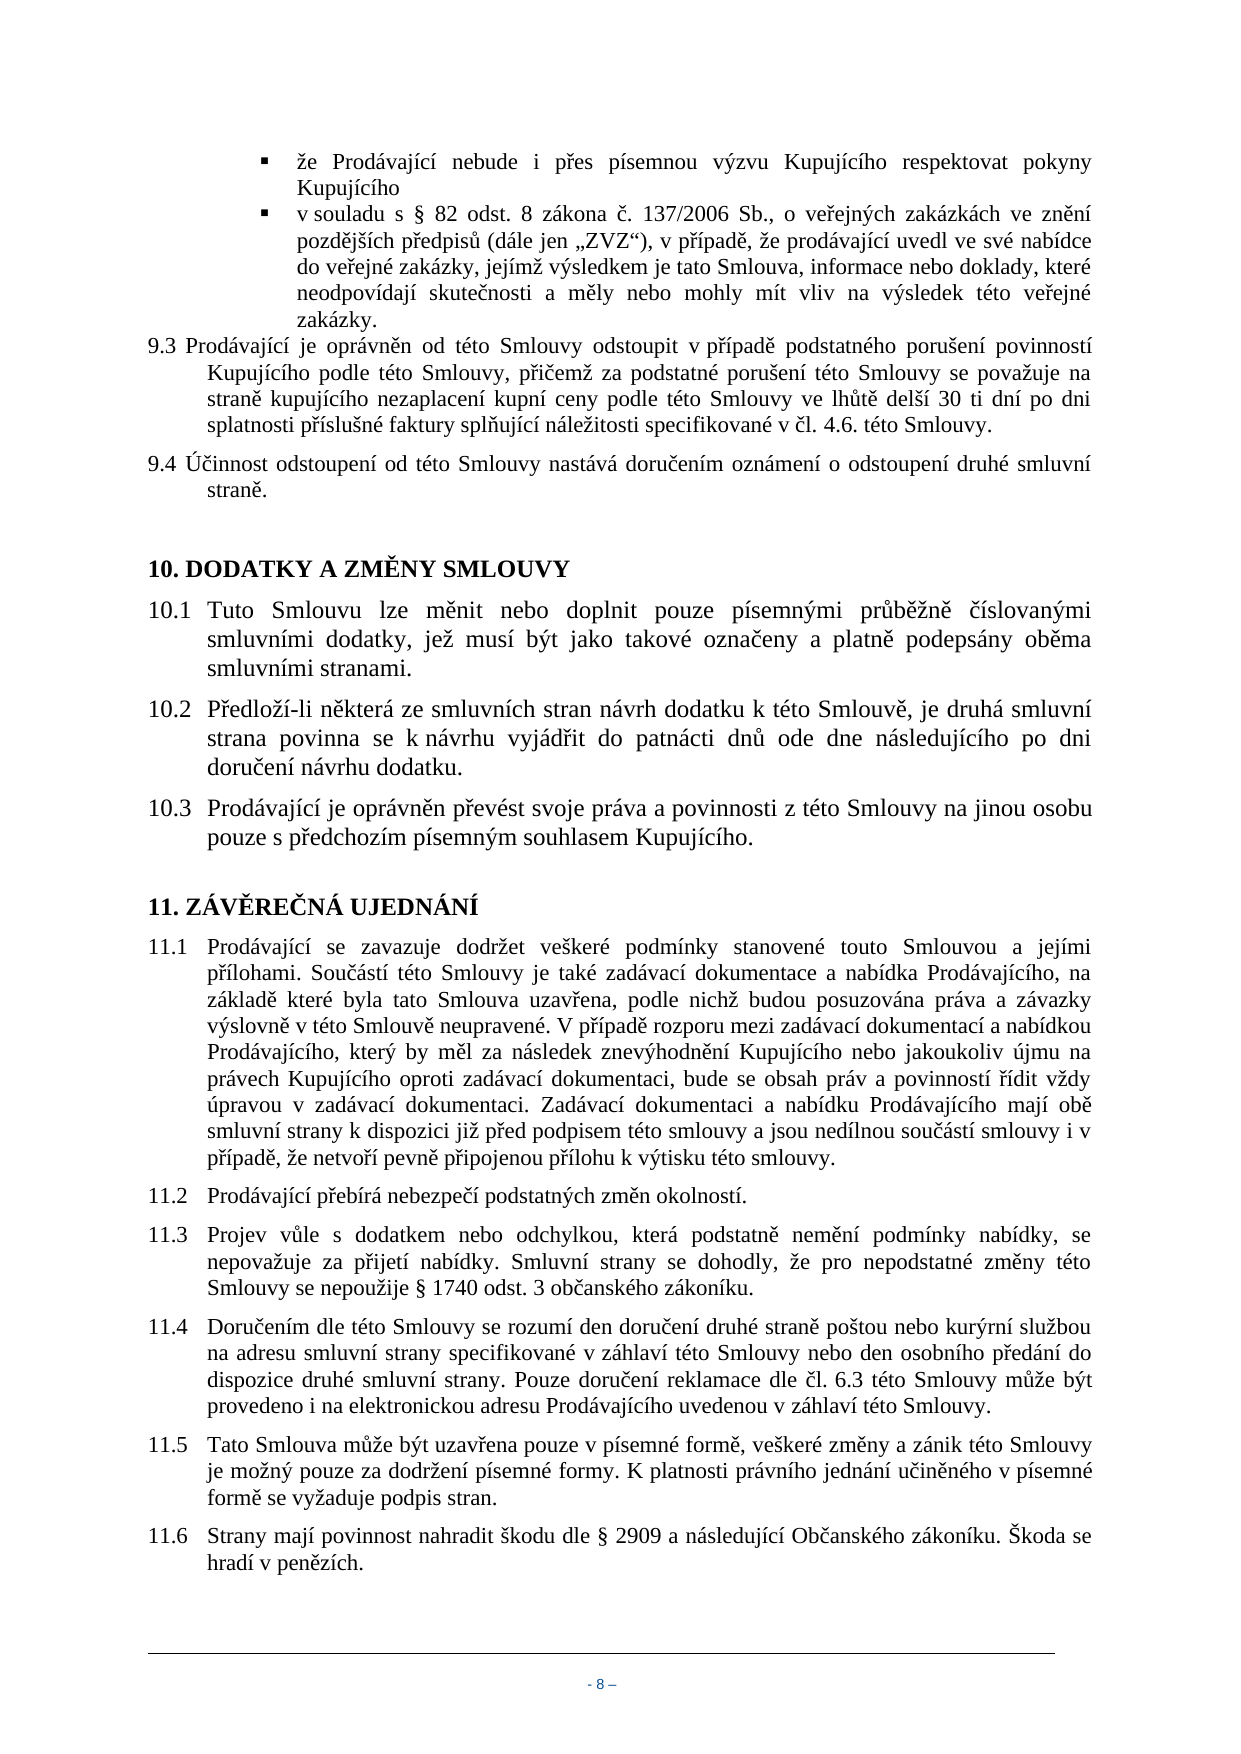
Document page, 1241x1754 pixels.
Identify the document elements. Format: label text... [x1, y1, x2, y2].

list Projev vůle s dodatkem nebo odchylkou, která podstatně nemění podmínky nabídky, se nepovažuje za přijetí nabídky. Smluvní strany se dohodly, že pro nepodstatné změny této Smlouvy se nepoužije § 1740 odst. 3 občanského zákoníku. [148, 1221, 1093, 1301]
list že Prodávající nebude i přes písemnou výzvu Kupujícího respektovat pokyny Kupujícího [259, 148, 1093, 200]
text 10. DODATKY A ZMĚNY SMLOUVY [148, 554, 1093, 583]
list Prodávající se zavazuje dodržet veškeré podmínky stanovené touto Smlouvou a jejími přílohami. Součástí této Smlouvy je také zadávací dokumentace a nabídka Prodávajícího, na základě které byla tato Smlouva uzavřena, podle nichž budou posuzována práva a závazky výslovně v této Smlouvě neupravené. V případě rozporu mezi zadávací dokumentací a nabídkou Prodávajícího, který by měl za následek znevýhodnění Kupujícího nebo jakoukoliv újmu na právech Kupujícího oproti zadávací dokumentaci, bude se obsah práv a povinností řídit vždy úpravou v zadávací dokumentaci. Zadávací dokumentaci a nabídku Prodávajícího mají obě smluvní strany k dispozici již před podpisem této smlouvy a jsou nedílnou součástí smlouvy i v případě, že netvoří pevně připojenou přílohu k výtisku této smlouvy. [148, 933, 1093, 1170]
list Prodávající je oprávněn od této Smlouvy odstoupit v případě podstatného porušení povinností Kupujícího podle této Smlouvy, přičemž za podstatné porušení této Smlouvy se považuje na straně kupujícího nezaplacení kupní ceny podle této Smlouvy ve lhůtě delší 30 ti dní po dni splatnosti příslušné faktury splňující náležitosti specifikované v čl. 4.6. této Smlouvy. [148, 332, 1093, 438]
list v souladu s § 82 odst. 8 zákona č. 137/2006 Sb., o veřejných zakázkách ve znění pozdějších předpisů (dále jen „ZVZ“), v případě, že prodávající uvedl ve své nabídce do veřejné zakázky, jejímž výsledkem je tato Smlouva, informace nebo doklady, které neodpovídají skutečnosti a měly nebo mohly mít vliv na výsledek této veřejné zakázky. [259, 200, 1093, 332]
list Prodávající je oprávněn převést svoje práva a povinnosti z této Smlouvy na jinou osobu pouze s předchozím písemným souhlasem Kupujícího. [148, 793, 1093, 850]
list Prodávající přebírá nebezpečí podstatných změn okolností. [148, 1183, 1093, 1209]
list Účinnost odstoupení od této Smlouvy nastává doručením oznámení o odstoupení druhé smluvní straně. [148, 450, 1093, 503]
list Tuto Smlouvu lze měnit nebo doplnit pouze písemnými průběžně číslovanými smluvními dodatky, jež musí být jako takové označeny a platně podepsány oběma smluvními stranami. [148, 595, 1093, 682]
list Doručením dle této Smlouvy se rozumí den doručení druhé straně poštou nebo kurýrní službou na adresu smluvní strany specifikované v záhlaví této Smlouvy nebo den osobního předání do dispozice druhé smluvní strany. Pouze doručení reklamace dle čl. 6.3 této Smlouvy může být provedeno i na elektronickou adresu Prodávajícího uvedenou v záhlaví této Smlouvy. [148, 1313, 1093, 1418]
text 11. ZÁVĚREČNÁ UJEDNÁNÍ [148, 892, 1093, 920]
list Tato Smlouva může být uzavřena pouze v písemné formě, veškeré změny a zánik této Smlouvy je možný pouze za dodržení písemné formy. K platnosti právního jednání učiněného v písemné formě se vyžaduje podpis stran. [148, 1431, 1093, 1510]
list Předloží-li některá ze smluvních stran návrh dodatku k této Smlouvě, je druhá smluvní strana povinna se k návrhu vyjádřit do patnácti dnů ode dne následujícího po dni doručení návrhu dodatku. [148, 694, 1093, 780]
list Strany mají povinnost nahradit škodu dle § 2909 a následující Občanského zákoníku. Škoda se hradí v penězích. [148, 1522, 1093, 1575]
